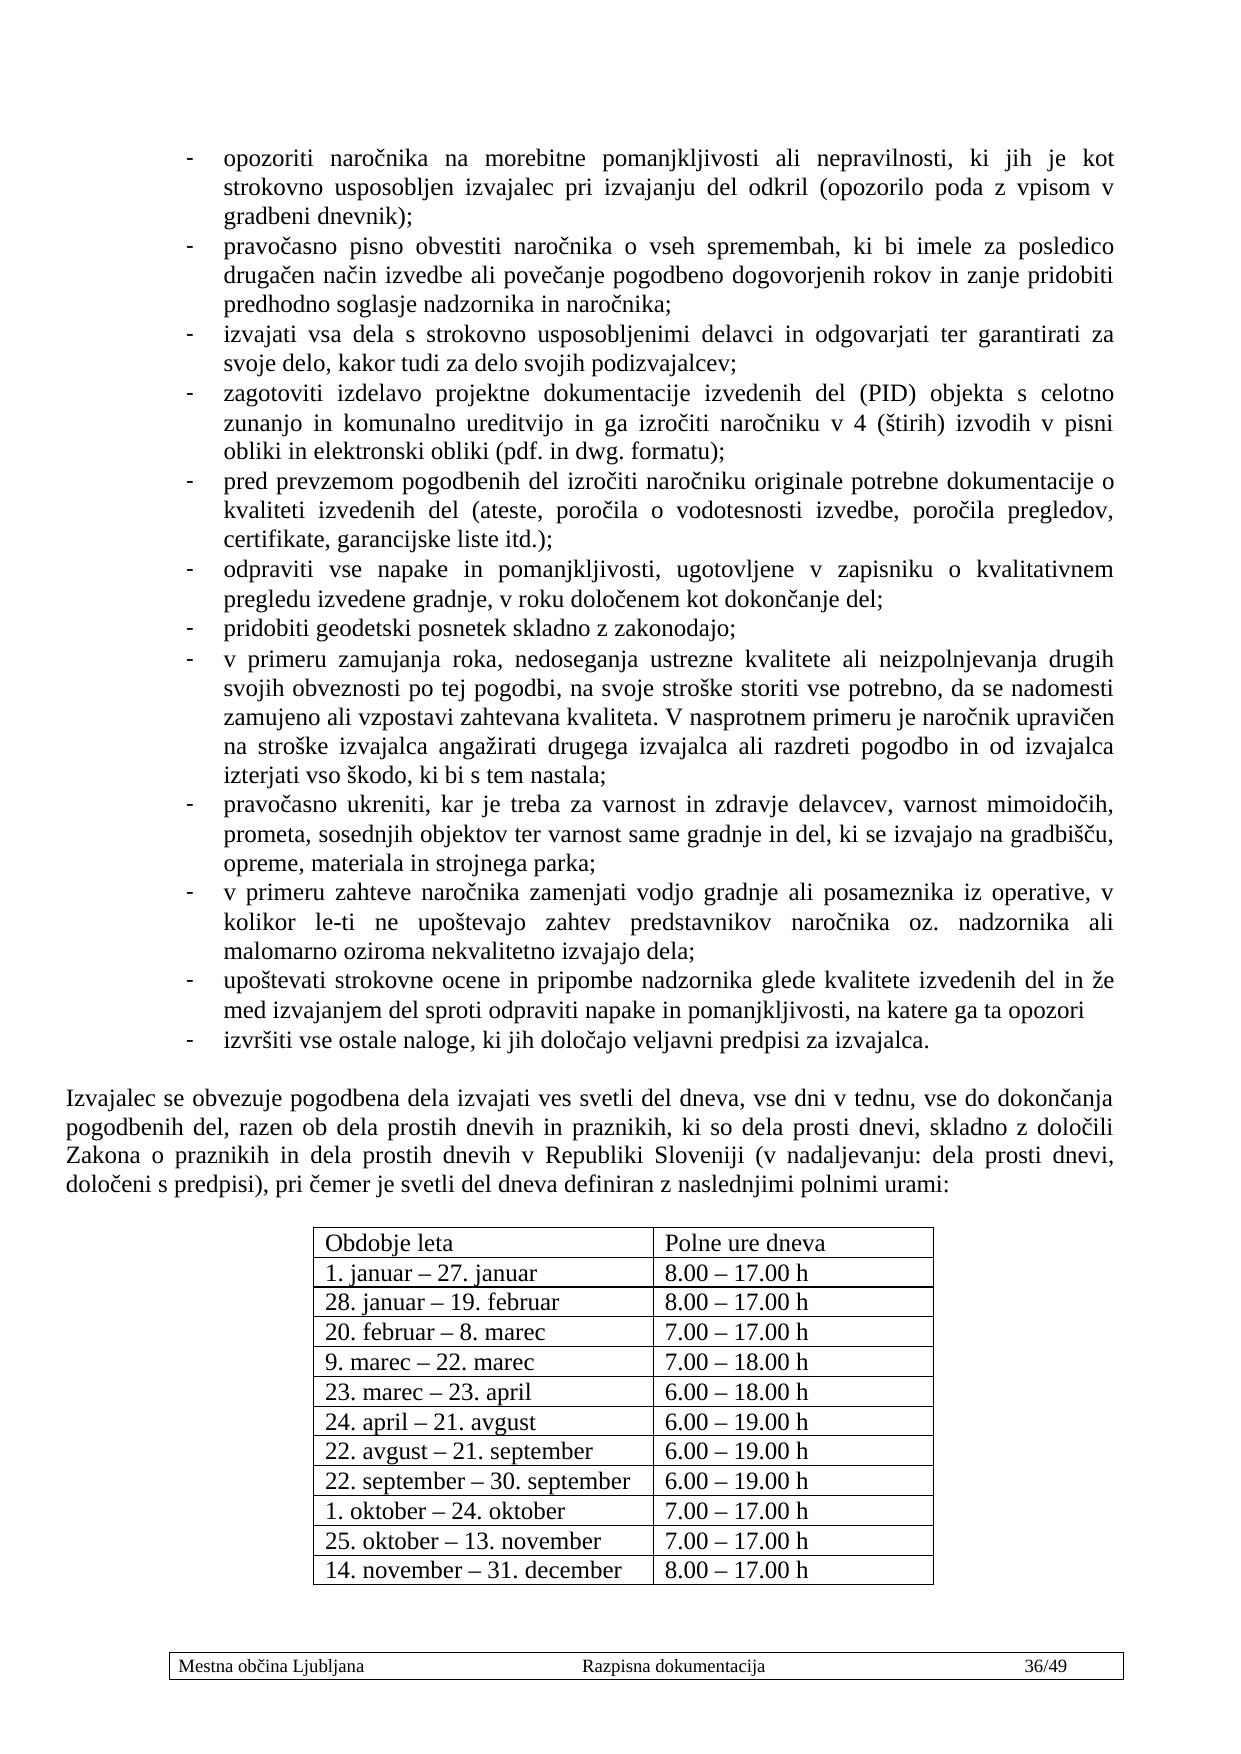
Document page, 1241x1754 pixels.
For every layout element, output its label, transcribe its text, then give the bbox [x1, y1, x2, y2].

table_cell 20. februar – 8. marec [314, 1317, 653, 1346]
table_cell 6.00 – 18.00 h [654, 1377, 933, 1406]
table_cell 7.00 – 17.00 h [654, 1526, 933, 1554]
list opozoriti naročnika na morebitne pomanjkljivosti ali nepravilnosti, ki jih je kot strokovno usposobljen izvajalec pri izvajanju del odkril (opozorilo poda z vpisom v gradbeni dnevnik); [186, 142, 1115, 230]
list pravočasno ukreniti, kar je treba za varnost in zdravje delavcev, varnost mimoidočih, prometa, sosednjih objektov ter varnost same gradnje in del, ki se izvajajo na gradbišču, opreme, materiala in strojnega parka; [186, 788, 1115, 876]
table_cell 6.00 – 19.00 h [654, 1407, 933, 1435]
table_cell 1. januar – 27. januar [314, 1258, 653, 1286]
list zagotoviti izdelavo projektne dokumentacije izvedenih del (PID) objekta s celotno zunanjo in komunalno ureditvijo in ga izročiti naročniku v 4 (štirih) izvodih v pisni obliki in elektronski obliki (pdf. in dwg. formatu); [186, 377, 1115, 465]
table_cell 8.00 – 17.00 h [654, 1556, 933, 1584]
list v primeru zahteve naročnika zamenjati vodjo gradnje ali posameznika iz operative, v kolikor le-ti ne upoštevajo zahtev predstavnikov naročnika oz. nadzornika ali malomarno oziroma nekvalitetno izvajajo dela; [186, 876, 1115, 964]
table_cell 24. april – 21. avgust [314, 1407, 653, 1435]
list pravočasno pisno obvestiti naročnika o vseh spremembah, ki bi imele za posledico drugačen način izvedbe ali povečanje pogodbeno dogovorjenih rokov in zanje pridobiti predhodno soglasje nadzornika in naročnika; [186, 230, 1115, 318]
table_header Polne ure dneva [654, 1228, 933, 1257]
table_cell 22. september – 30. september [314, 1466, 653, 1495]
table_cell 22. avgust – 21. september [314, 1436, 653, 1465]
table_header Obdobje leta [314, 1228, 653, 1257]
list izvajati vsa dela s strokovno usposobljenimi delavci in odgovarjati ter garantirati za svoje delo, kakor tudi za delo svojih podizvajalcev; [186, 318, 1115, 377]
list pridobiti geodetski posnetek skladno z zakonodajo; [186, 612, 1115, 643]
table_cell 23. marec – 23. april [314, 1377, 653, 1406]
table_cell 25. oktober – 13. november [314, 1526, 653, 1554]
text Izvajalec se obvezuje pogodbena dela izvajati ves svetli del dneva, vse dni v tednu, vse do dokončanja pogodbenih del, razen ob dela prostih dnevih in praznikih, ki so dela prosti dnevi, skladno z določili Zakona o praznikih in dela prostih dnevih v Republiki Sloveniji (v nadaljevanju: dela prosti dnevi, določeni s predpisi), pri čemer je svetli del dneva definiran z naslednjimi polnimi urami: [66, 1083, 1115, 1198]
table_cell 6.00 – 19.00 h [654, 1466, 933, 1495]
list pred prevzemom pogodbenih del izročiti naročniku originale potrebne dokumentacije o kvaliteti izvedenih del (ateste, poročila o vodotesnosti izvedbe, poročila pregledov, certifikate, garancijske liste itd.); [186, 465, 1115, 553]
table_cell 14. november – 31. december [314, 1556, 653, 1584]
table_cell 8.00 – 17.00 h [654, 1258, 933, 1286]
table_cell 7.00 – 18.00 h [654, 1347, 933, 1376]
table_cell 1. oktober – 24. oktober [314, 1496, 653, 1525]
table_cell 8.00 – 17.00 h [654, 1288, 933, 1316]
list izvršiti vse ostale naloge, ki jih določajo veljavni predpisi za izvajalca. [186, 1024, 1115, 1054]
table_cell 6.00 – 19.00 h [654, 1436, 933, 1465]
list upoštevati strokovne ocene in pripombe nadzornika glede kvalitete izvedenih del in že med izvajanjem del sproti odpraviti napake in pomanjkljivosti, na katere ga ta opozori [186, 964, 1115, 1024]
list v primeru zamujanja roka, nedoseganja ustrezne kvalitete ali neizpolnjevanja drugih svojih obveznosti po tej pogodbi, na svoje stroške storiti vse potrebno, da se nadomesti zamujeno ali vzpostavi zahtevana kvaliteta. V nasprotnem primeru je naročnik upravičen na stroške izvajalca angažirati drugega izvajalca ali razdreti pogodbo in od izvajalca izterjati vso škodo, ki bi s tem nastala; [186, 643, 1115, 788]
table_cell 9. marec – 22. marec [314, 1347, 653, 1376]
table_cell 7.00 – 17.00 h [654, 1317, 933, 1346]
list odpraviti vse napake in pomanjkljivosti, ugotovljene v zapisniku o kvalitativnem pregledu izvedene gradnje, v roku določenem kot dokončanje del; [186, 553, 1115, 612]
table_cell 7.00 – 17.00 h [654, 1496, 933, 1525]
table_cell 28. januar – 19. februar [314, 1288, 653, 1316]
